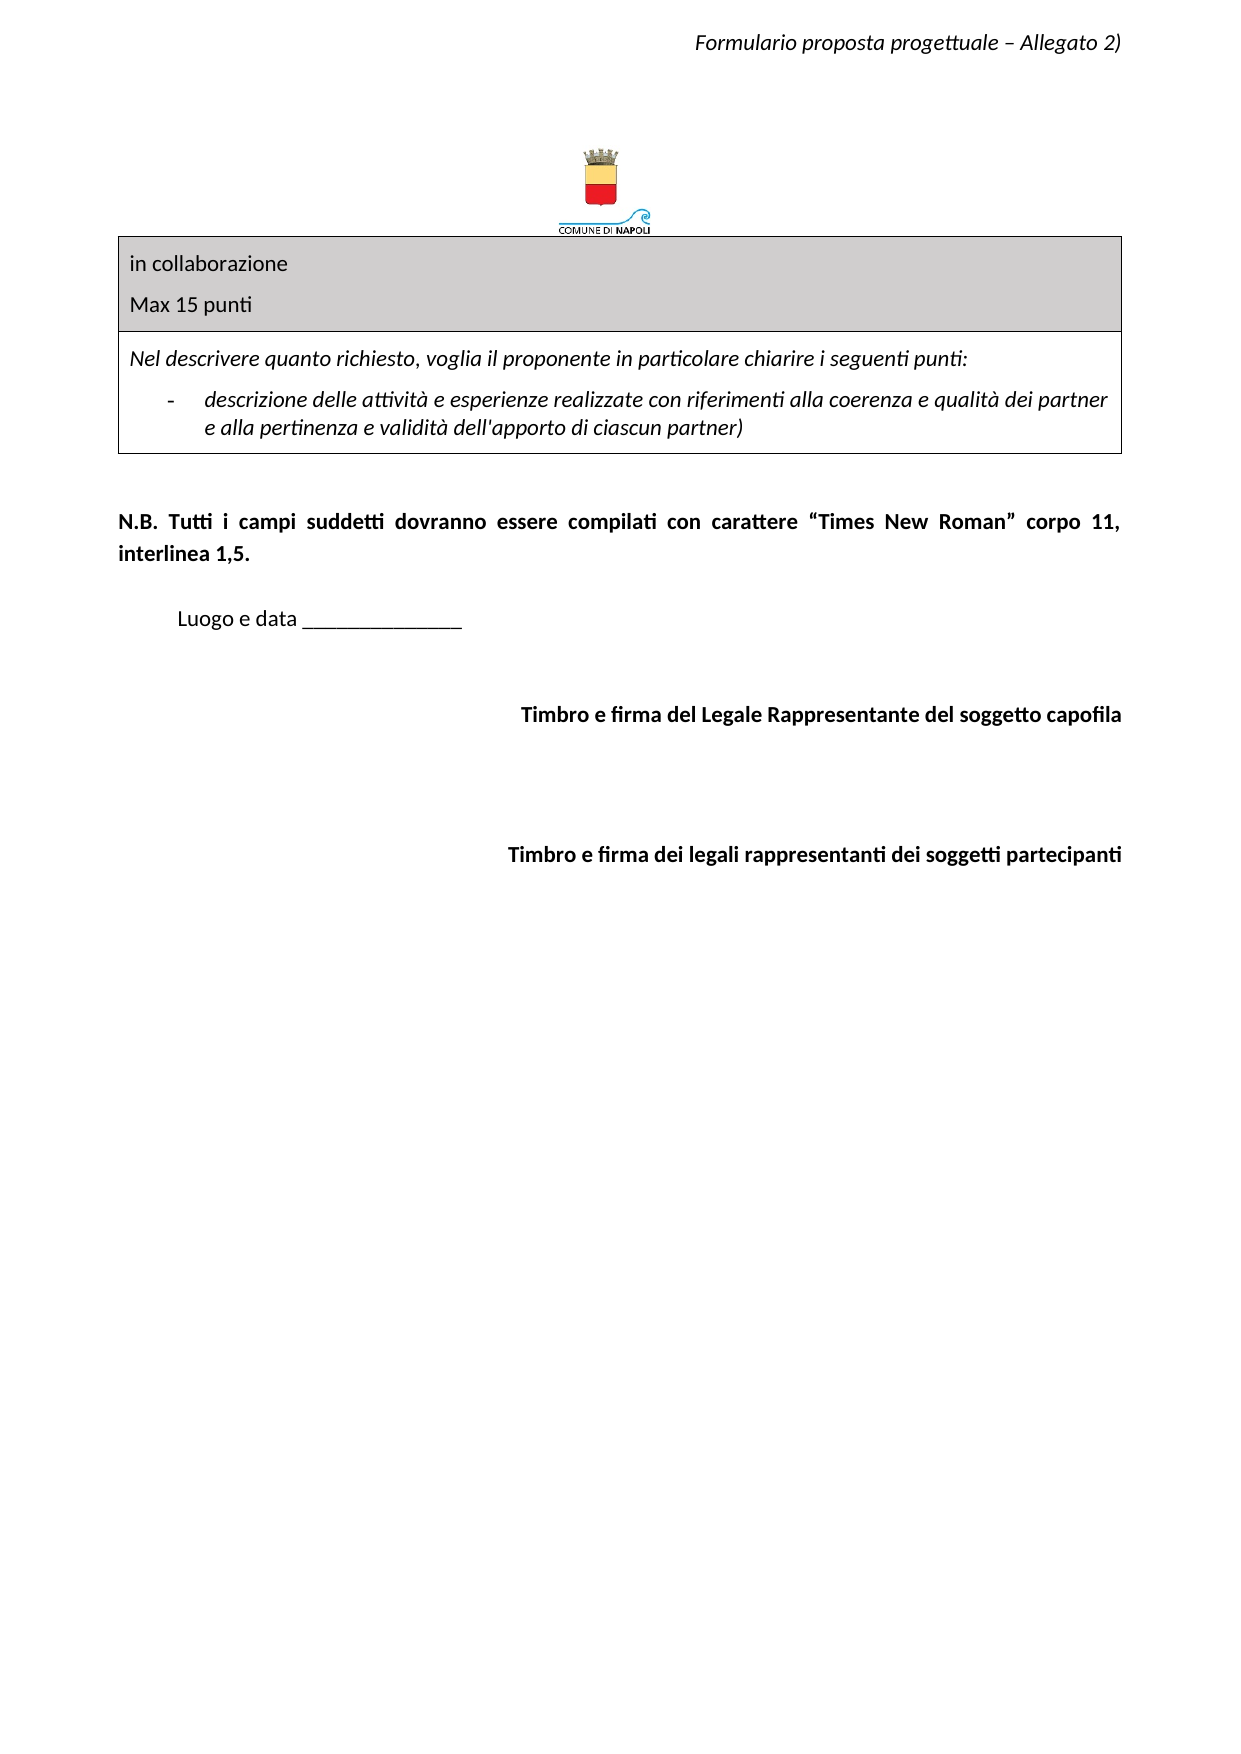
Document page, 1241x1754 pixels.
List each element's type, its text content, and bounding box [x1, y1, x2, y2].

table_cell Nel descrivere quanto richiesto, voglia il proponente in particolare chiarire i seguenti punti: descrizione delle attività e esperienze realizzate con riferimenti alla coerenza e qualità dei partner e alla pertinenza e validità dell'apporto di ciascun partner) [119, 332, 1121, 453]
text Timbro e firma del Legale Rappresentante del soggetto capofila [118, 700, 1122, 728]
text Timbro e firma dei legali rappresentanti dei soggetti partecipanti [118, 841, 1122, 868]
picture [557, 145, 651, 236]
table_cell 3.2 Collaborazioni e partnership già attivate con indicazione dei partner e delle attività già realizzate in collaborazione Max 15 punti [119, 237, 1121, 331]
text N.B. Tutti i campi suddetti dovranno essere compilati con carattere “Times New Roman” corpo 11, interlinea 1,5. [118, 507, 1122, 567]
text Luogo e data ______________ [118, 604, 1122, 632]
